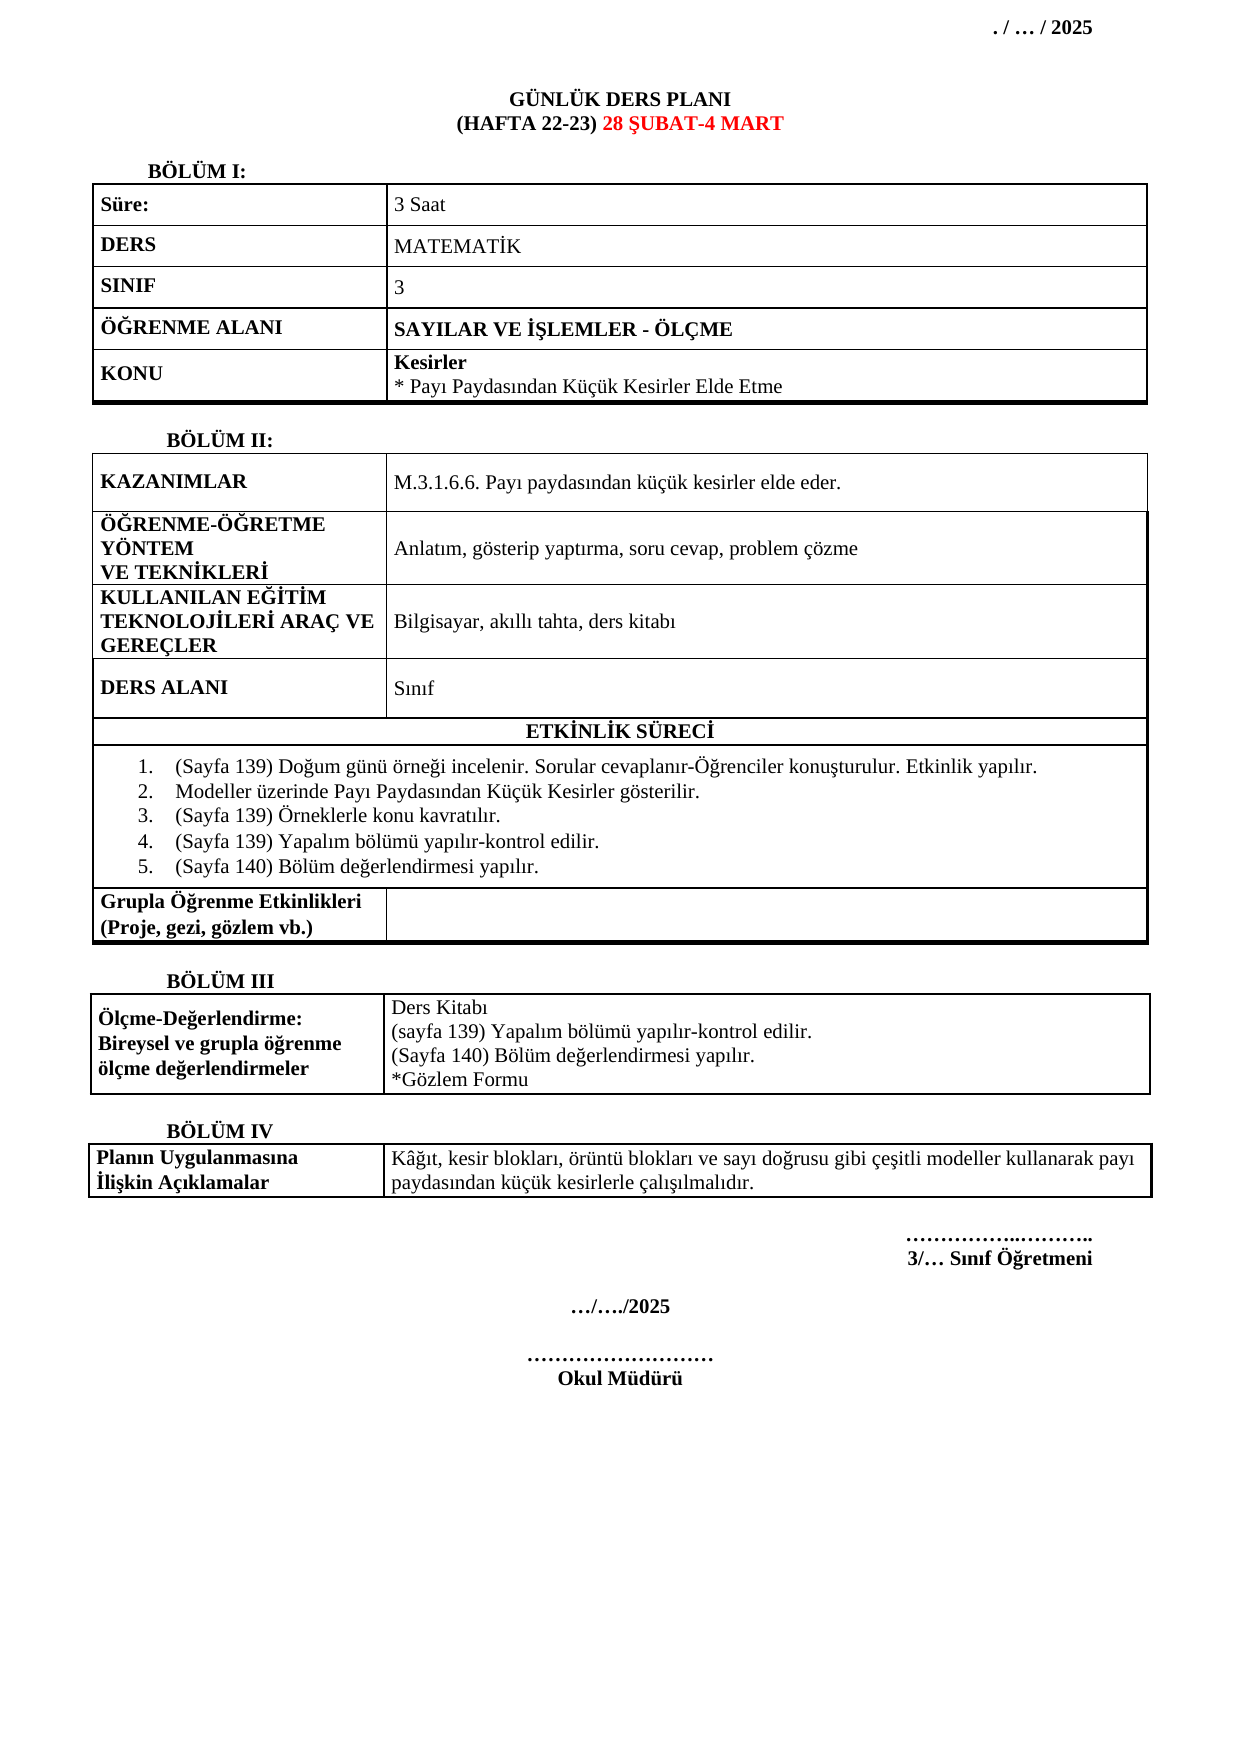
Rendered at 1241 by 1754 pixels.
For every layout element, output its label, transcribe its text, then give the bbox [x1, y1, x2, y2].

table_cell DERS ALANI [94, 659, 386, 717]
text 3/… Sınıf Öğretmeni [148, 1246, 1093, 1270]
table_cell Kesirler * Payı Paydasından Küçük Kesirler Elde Etme [388, 350, 1146, 400]
table_header Planın Uygulanmasına İlişkin Açıklamalar [90, 1145, 383, 1196]
text Okul Müdürü [148, 1366, 1093, 1390]
subtitle BÖLÜM IV [148, 1119, 1093, 1143]
table_cell MATEMATİK [388, 226, 1146, 266]
table_cell Sınıf [387, 659, 1146, 717]
table_cell (Sayfa 139) Doğum günü örneği incelenir. Sorular cevaplanır-Öğrenciler konuşturulur. Etkinlik yapılır. Modeller üzerinde Payı Paydasından Küçük Kesirler gösterilir. (Sayfa 139) Örneklerle konu kavratılır. (Sayfa 139) Yapalım bölümü yapılır-kontrol edilir. (Sayfa 140) Bölüm değerlendirmesi yapılır. [94, 746, 1146, 887]
table_cell KULLANILAN EĞİTİM TEKNOLOJİLERİ ARAÇ VE GEREÇLER [93, 585, 386, 657]
table_cell ÖĞRENME ALANI [94, 309, 386, 349]
table_header Kâğıt, kesir blokları, örüntü blokları ve sayı doğrusu gibi çeşitli modeller kullanarak payı paydasından küçük kesirlerle çalışılmalıdır. [385, 1145, 1150, 1196]
table_header Süre: [94, 185, 386, 224]
table_header 3 Saat [388, 185, 1146, 224]
text BÖLÜM I: [148, 159, 1093, 183]
table_header M.3.1.6.6. Payı paydasından küçük kesirler elde eder. [387, 454, 1147, 511]
text (HAFTA 22-23) 28 ŞUBAT-4 MART [148, 111, 1093, 135]
text ……………..……….. [148, 1222, 1093, 1246]
table_cell SINIF [94, 267, 386, 307]
table_cell 3 [388, 267, 1146, 307]
text BÖLÜM II: [148, 428, 1093, 452]
table_cell [387, 889, 1146, 940]
table_cell ETKİNLİK SÜRECİ [94, 719, 1146, 744]
subtitle BÖLÜM III [148, 969, 1093, 993]
table_cell Bilgisayar, akıllı tahta, ders kitabı [387, 585, 1146, 657]
text GÜNLÜK DERS PLANI [148, 87, 1093, 111]
text ……………………… [148, 1342, 1093, 1366]
table_cell KONU [94, 350, 386, 400]
table_cell ÖĞRENME-ÖĞRETME YÖNTEM VE TEKNİKLERİ [93, 512, 386, 584]
text …/…./2025 [148, 1294, 1093, 1318]
table_cell Grupla Öğrenme Etkinlikleri (Proje, gezi, gözlem vb.) [94, 889, 386, 940]
table_cell Anlatım, gösterip yaptırma, soru cevap, problem çözme [387, 512, 1146, 584]
table_header KAZANIMLAR [93, 454, 386, 511]
table_cell DERS [94, 226, 386, 266]
text . / … / 2025 [148, 15, 1093, 39]
table_header Ölçme-Değerlendirme: Bireysel ve grupla öğrenme ölçme değerlendirmeler [92, 995, 383, 1092]
table_header Ders Kitabı (sayfa 139) Yapalım bölümü yapılır-kontrol edilir. (Sayfa 140) Bölüm değerlendirmesi yapılır. *Gözlem Formu [385, 995, 1149, 1092]
table_cell SAYILAR VE İŞLEMLER - ÖLÇME [388, 309, 1146, 349]
